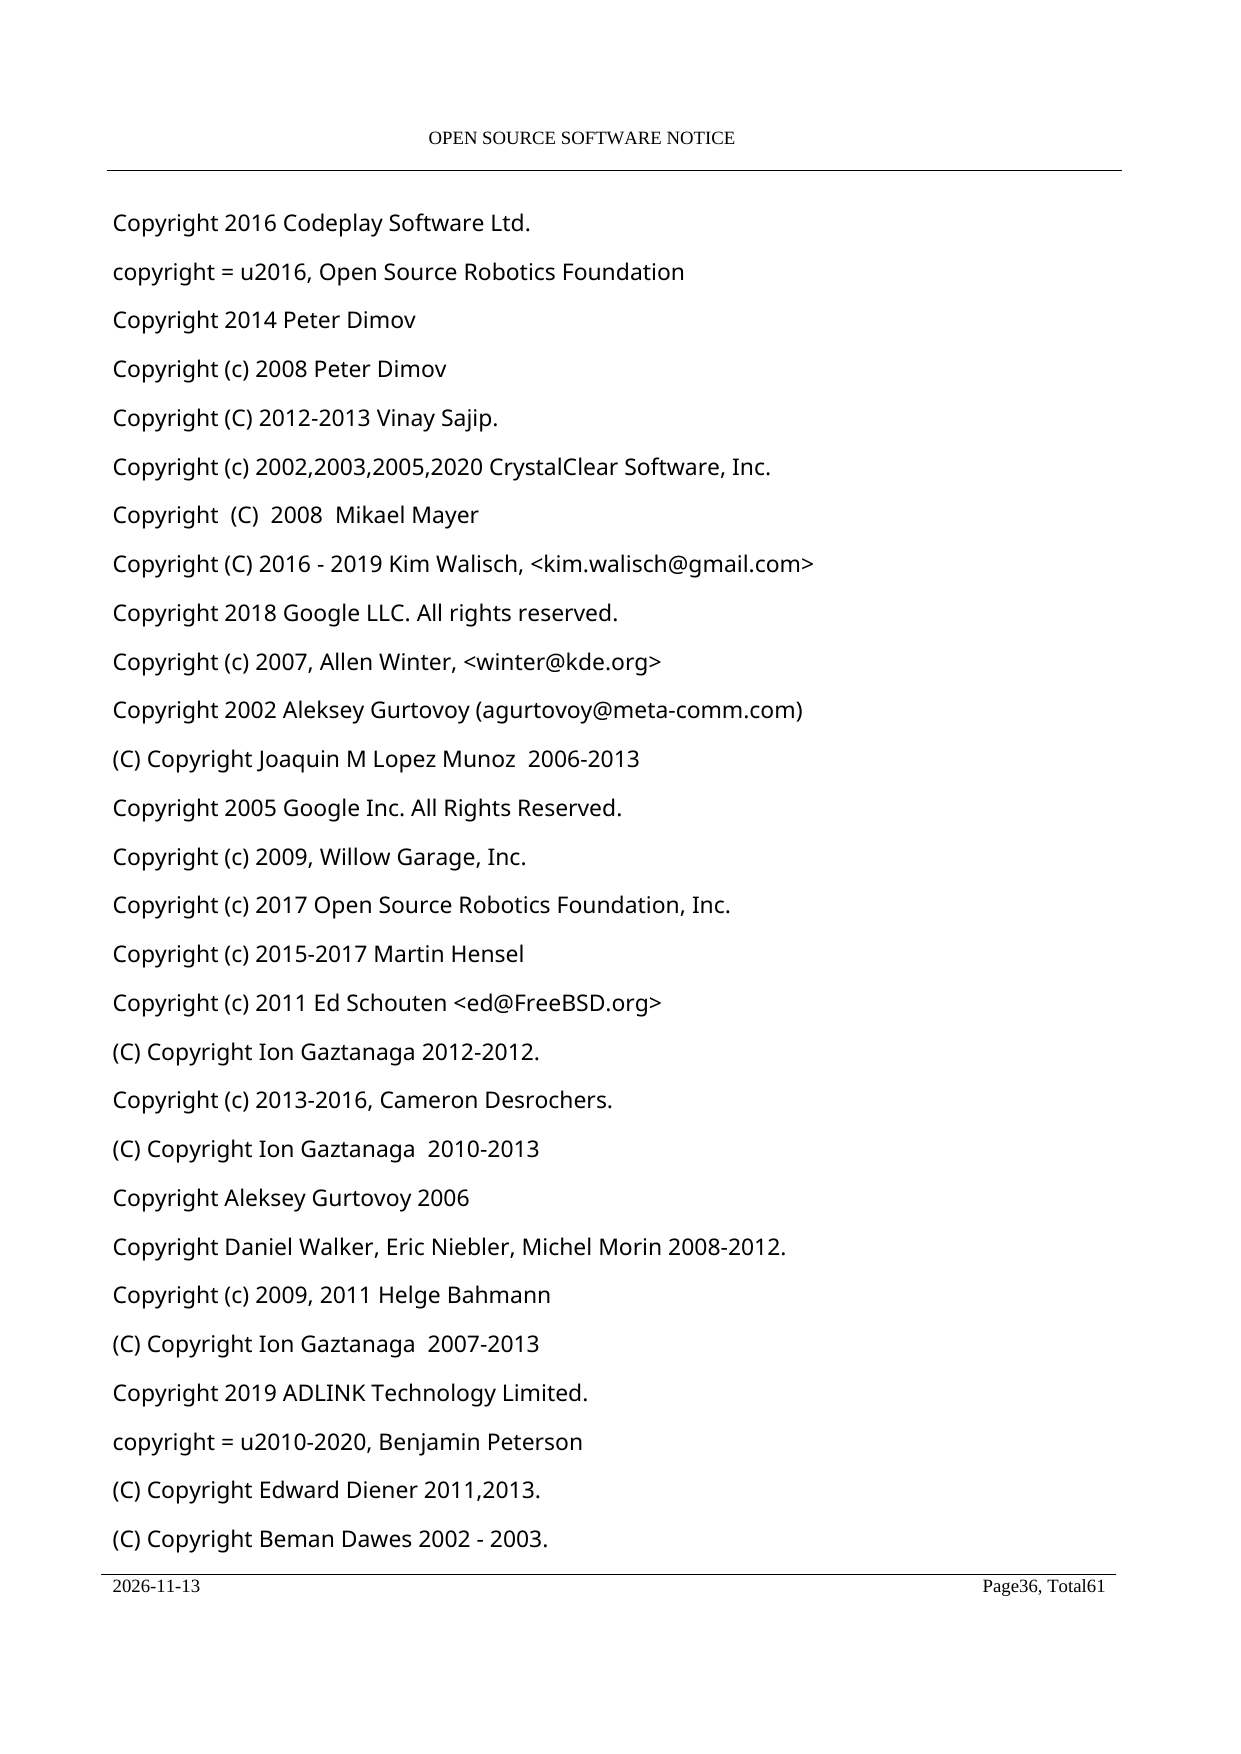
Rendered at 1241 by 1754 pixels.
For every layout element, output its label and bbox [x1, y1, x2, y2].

text [112, 206, 1128, 1555]
